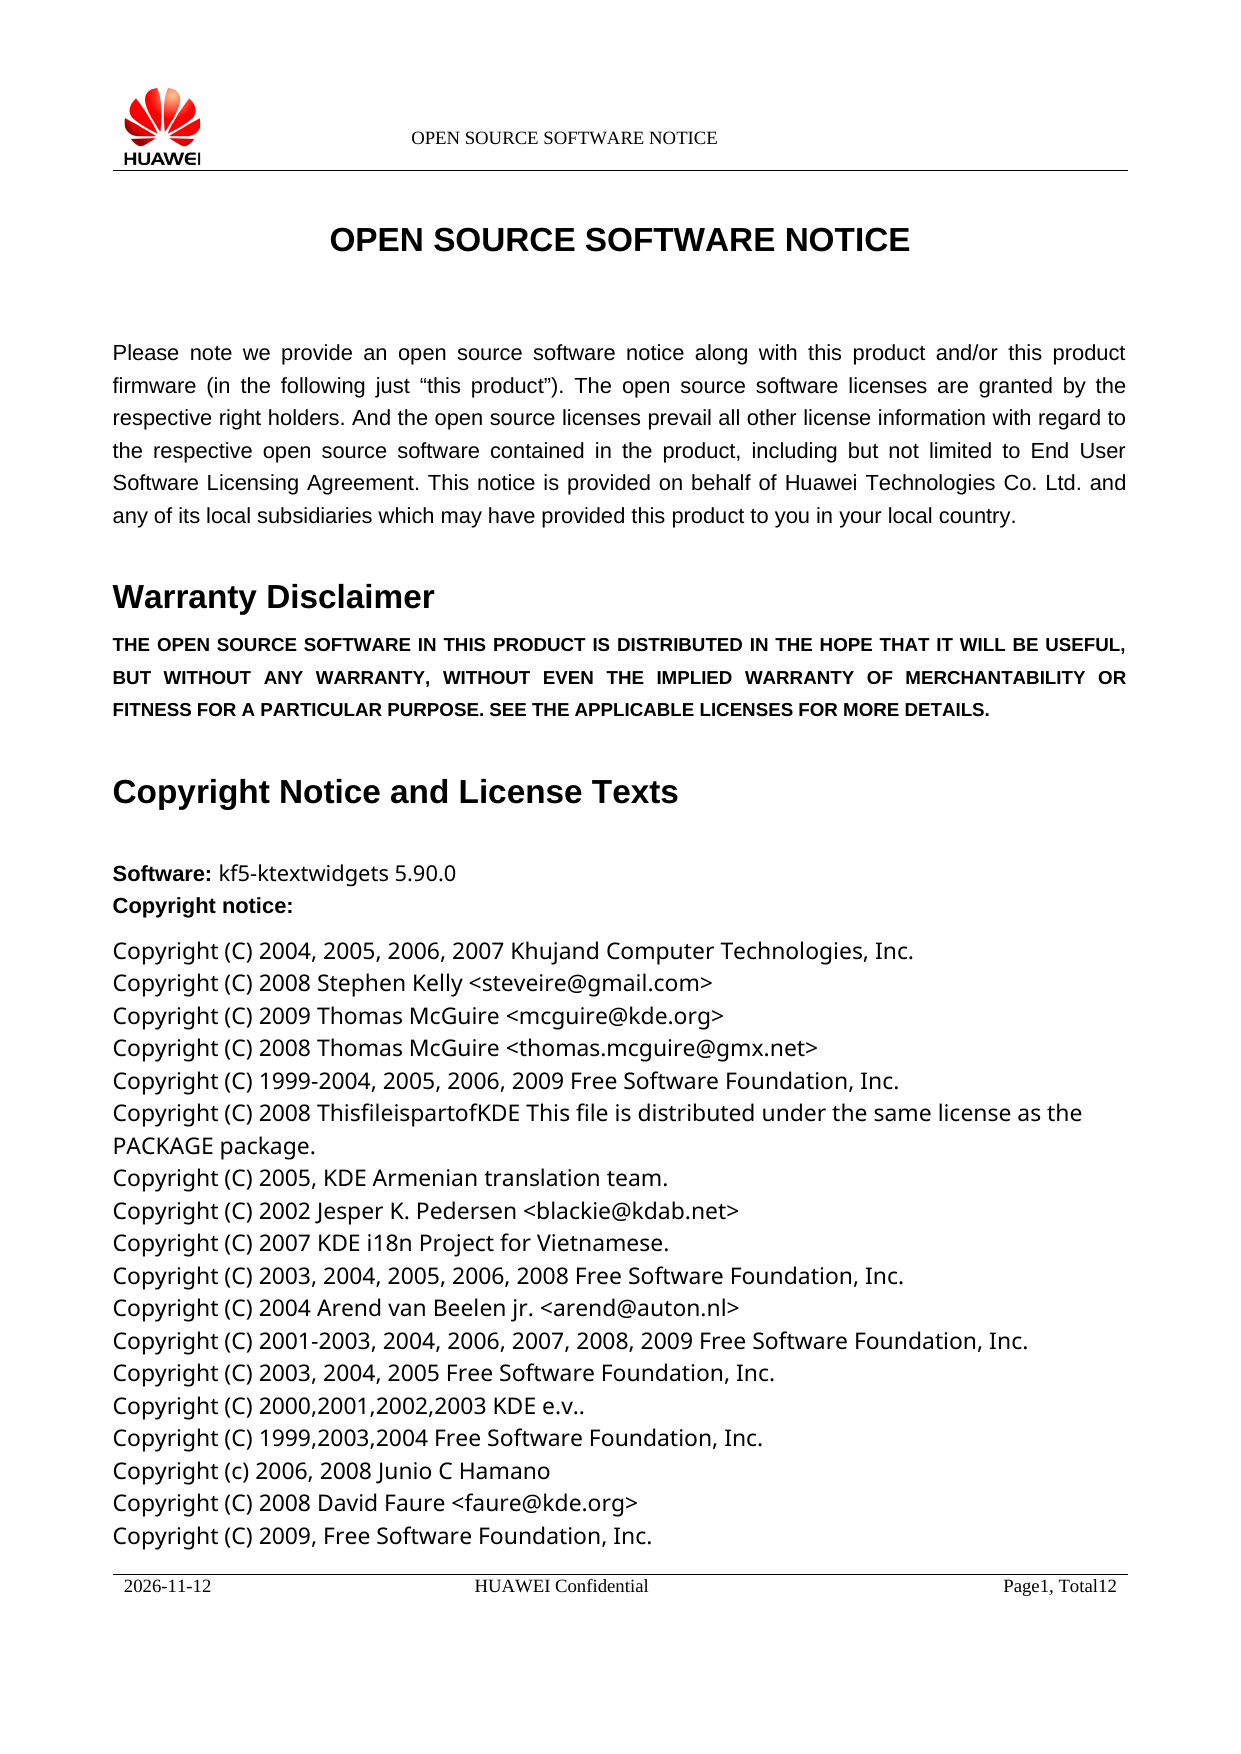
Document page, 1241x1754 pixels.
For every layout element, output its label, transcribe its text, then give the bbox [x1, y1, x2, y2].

text Warranty Disclaimer [112, 564, 1128, 629]
text OPEN SOURCE SOFTWARE NOTICE [112, 206, 1128, 271]
title Software: kf5-ktextwidgets 5.90.0 [112, 856, 1128, 889]
text Copyright Notice and License Texts [112, 759, 1128, 824]
picture [124, 88, 201, 165]
text Please note we provide an open source software notice along with this product and/or this product firmware (in the following just “this product”). The open source software licenses are granted by the respective right holders. And the open source licenses prevail all other license information with regard to the respective open source software contained in the product, including but not limited to End User Software Licensing Agreement. This notice is provided on behalf of Huawei Technologies Co. Ltd. and any of its local subsidiaries which may have provided this product to you in your local country. [112, 336, 1128, 531]
text Copyright notice: [112, 889, 1128, 921]
text The open source software in this product is distributed in the hope that it will be useful, but WITHOUT ANY WARRANTY, without even the implied warranty of MERCHANTABILITY or FITNESS FOR A PARTICULAR PURPOSE. See the applicable licenses for more details. [112, 629, 1128, 726]
